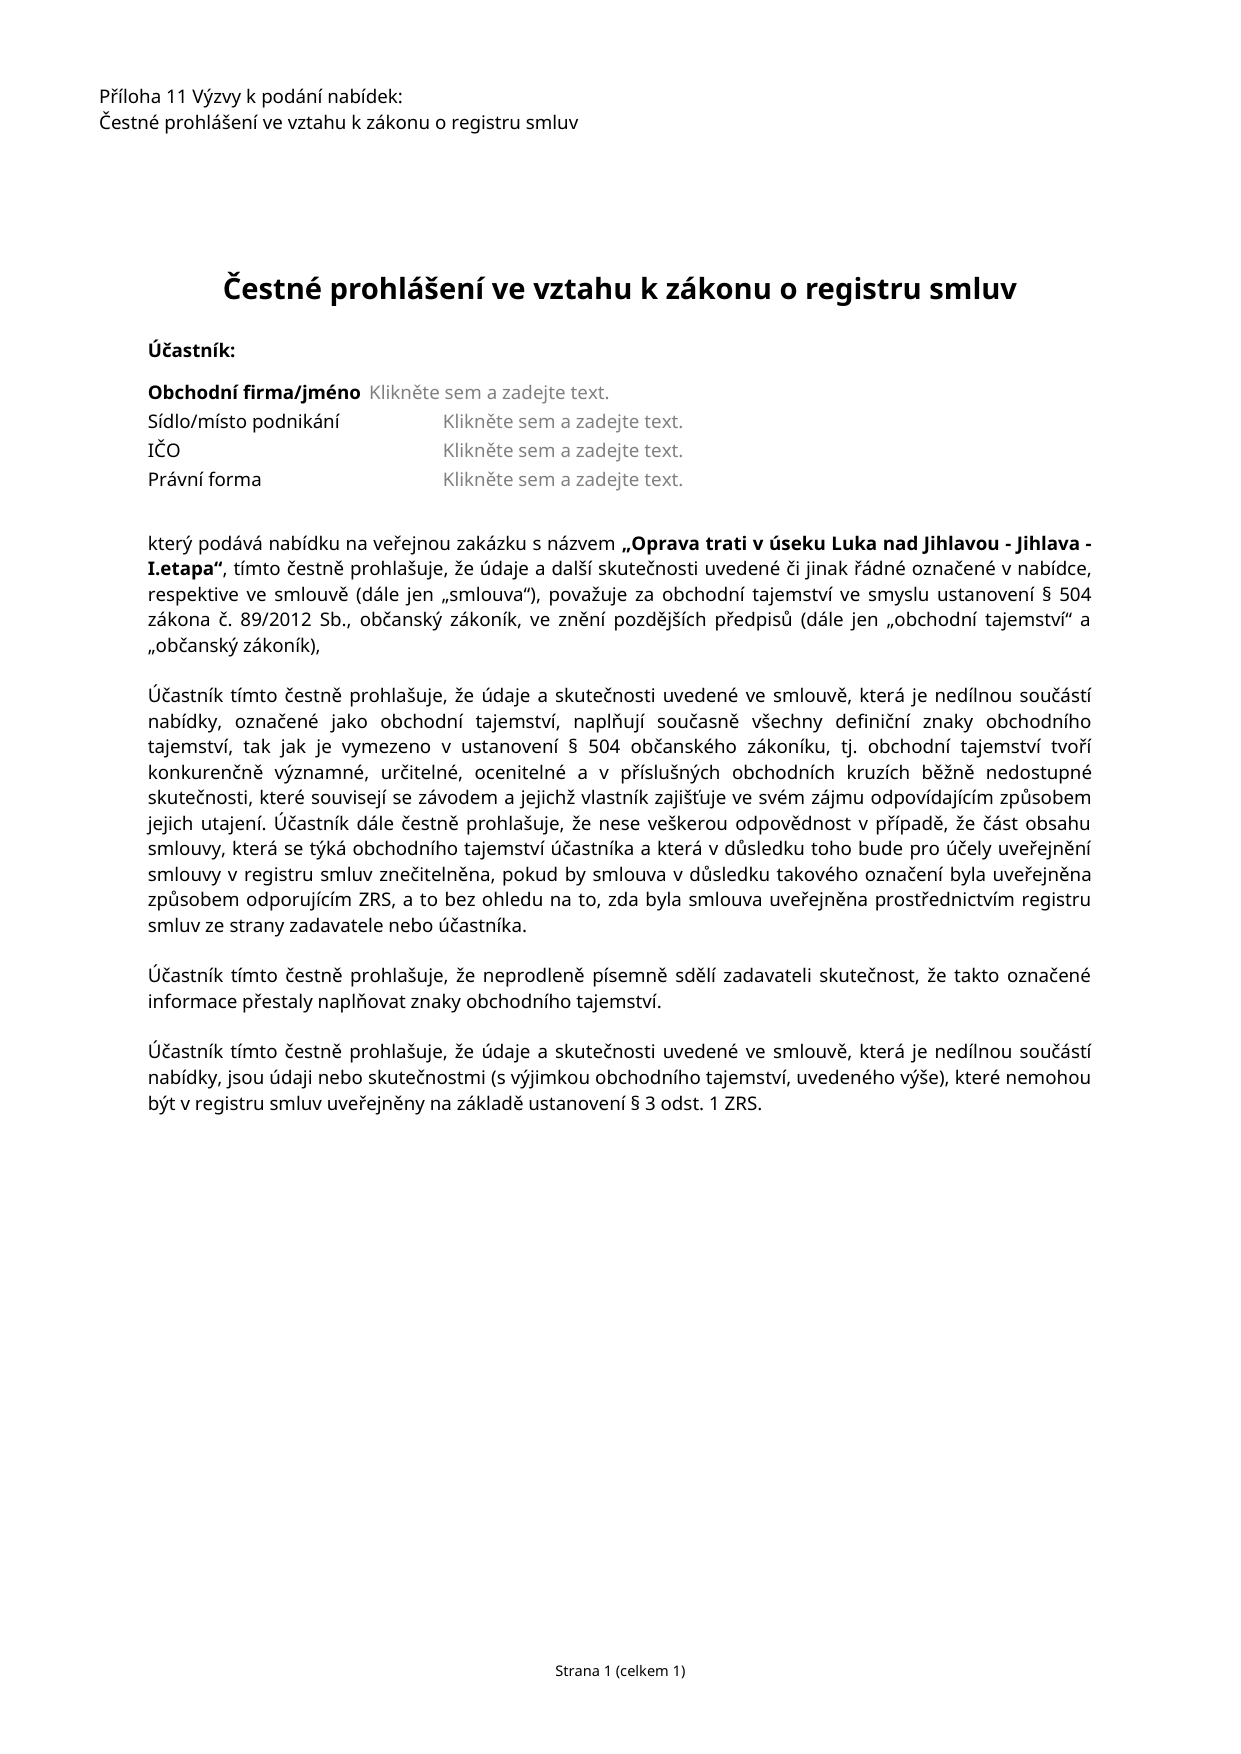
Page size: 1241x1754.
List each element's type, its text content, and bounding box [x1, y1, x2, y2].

text IČO [148, 434, 1093, 463]
text Obchodní firma/jméno [148, 376, 1093, 405]
text Účastník: [148, 333, 1093, 364]
text Právní forma [148, 463, 1093, 492]
text Účastník tímto čestně prohlašuje, že neprodleně písemně sdělí zadavateli skutečnost, že takto označené informace přestaly naplňovat znaky obchodního tajemství. [148, 963, 1093, 1014]
text Sídlo/místo podnikání [148, 405, 1093, 434]
text Účastník tímto čestně prohlašuje, že údaje a skutečnosti uvedené ve smlouvě, která je nedílnou součástí nabídky, jsou údaji nebo skutečnostmi (s výjimkou obchodního tajemství, uvedeného výše), které nemohou být v registru smluv uveřejněny na základě ustanovení § 3 odst. 1 ZRS. [148, 1039, 1093, 1115]
text který podává nabídku na veřejnou zakázku s názvem „Oprava trati v úseku Luka nad Jihlavou - Jihlava - I.etapa“, tímto čestně prohlašuje, že údaje a další skutečnosti uvedené či jinak řádné označené v nabídce, respektive ve smlouvě (dále jen „smlouva“), považuje za obchodní tajemství ve smyslu ustanovení § 504 zákona č. 89/2012 Sb., občanský zákoník, ve znění pozdějších předpisů (dále jen „obchodní tajemství“ a „občanský zákoník), [148, 530, 1093, 658]
text Účastník tímto čestně prohlašuje, že údaje a skutečnosti uvedené ve smlouvě, která je nedílnou součástí nabídky, označené jako obchodní tajemství, naplňují současně všechny definiční znaky obchodního tajemství, tak jak je vymezeno v ustanovení § 504 občanského zákoníku, tj. obchodní tajemství tvoří konkurenčně významné, určitelné, ocenitelné a v příslušných obchodních kruzích běžně nedostupné skutečnosti, které souvisejí se závodem a jejichž vlastník zajišťuje ve svém zájmu odpovídajícím způsobem jejich utajení. Účastník dále čestně prohlašuje, že nese veškerou odpovědnost v případě, že část obsahu smlouvy, která se týká obchodního tajemství účastníka a která v důsledku toho bude pro účely uveřejnění smlouvy v registru smluv znečitelněna, pokud by smlouva v důsledku takového označení byla uveřejněna způsobem odporujícím ZRS, a to bez ohledu na to, zda byla smlouva uveřejněna prostřednictvím registru smluv ze strany zadavatele nebo účastníka. [148, 683, 1093, 938]
title Čestné prohlášení ve vztahu k zákonu o registru smluv [148, 268, 1093, 308]
